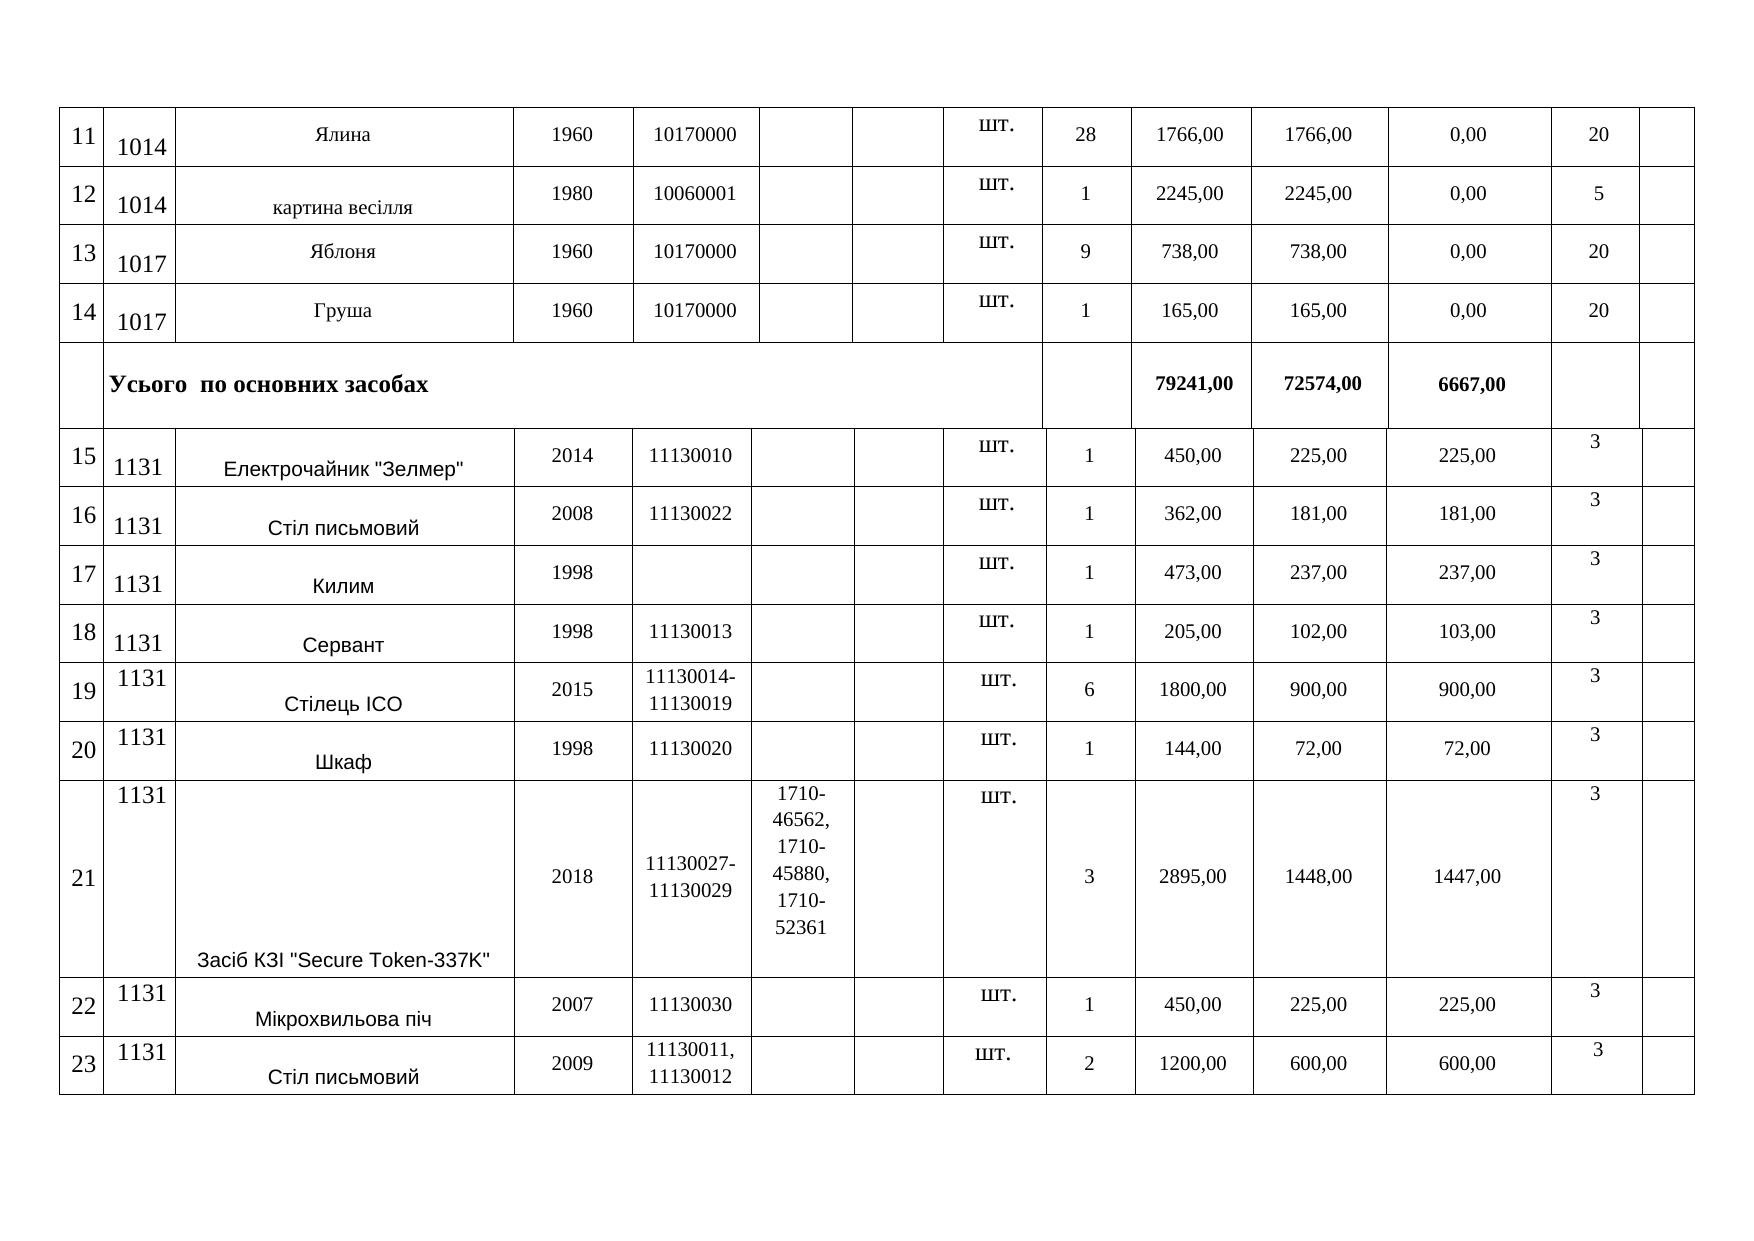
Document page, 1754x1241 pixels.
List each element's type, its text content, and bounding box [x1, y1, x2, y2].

table_cell 0,00 [1389, 284, 1551, 342]
table_cell 2007 [515, 978, 632, 1036]
table_cell 18 [60, 605, 103, 662]
table_cell [853, 284, 943, 342]
table_cell 3 [1552, 429, 1642, 486]
table_cell 225,00 [1254, 429, 1386, 486]
table_cell 1960 [514, 284, 633, 342]
table_cell 1960 [514, 225, 633, 283]
table_cell 10170000 [634, 225, 759, 283]
table_cell 11130013 [633, 605, 751, 662]
table_cell шт. [944, 781, 1046, 977]
table_cell [1643, 722, 1694, 779]
table_cell шт. [944, 546, 1046, 603]
table_cell [760, 284, 852, 342]
table_cell 450,00 [1136, 978, 1253, 1036]
table_cell 600,00 [1254, 1037, 1386, 1094]
table_cell [752, 605, 854, 662]
table_cell 11130014-11130019 [633, 663, 751, 721]
table_cell [752, 1037, 854, 1094]
table_cell 2008 [515, 487, 632, 545]
table_cell 1960 [514, 108, 633, 166]
table_cell 225,00 [1387, 429, 1551, 486]
table_cell [633, 546, 751, 603]
table_cell Стіл письмовий [176, 487, 514, 545]
table_cell 1998 [515, 722, 632, 779]
table_cell 1998 [515, 605, 632, 662]
table_cell 1 [1047, 605, 1135, 662]
table_cell 1998 [515, 546, 632, 603]
table_cell 3 [1552, 546, 1642, 603]
table_cell Стілець ІСО [176, 663, 514, 721]
table_cell 362,00 [1136, 487, 1253, 545]
table_cell [853, 225, 943, 283]
table_cell 2009 [515, 1037, 632, 1094]
table_cell 13 [60, 225, 103, 283]
table_cell 10060001 [634, 167, 759, 224]
table_cell 11 [60, 108, 103, 166]
table_cell 11130010 [633, 429, 751, 486]
table_cell 1 [1043, 284, 1131, 342]
table_cell 2 [1047, 1037, 1135, 1094]
table_cell 1 [1047, 487, 1135, 545]
table_cell 15 [60, 429, 103, 486]
table_cell [855, 1037, 943, 1094]
table_cell [60, 343, 103, 428]
table_cell 1447,00 [1387, 781, 1551, 977]
table_cell [760, 108, 852, 166]
table_cell 3 [1552, 1037, 1642, 1094]
table_cell [1643, 663, 1694, 721]
table_cell 1 [1043, 167, 1131, 224]
table_cell 20 [1552, 225, 1639, 283]
table_cell [855, 429, 943, 486]
table_cell 79241,00 [1132, 343, 1251, 428]
table_cell 10170000 [634, 284, 759, 342]
table_cell [752, 663, 854, 721]
table_cell 12 [60, 167, 103, 224]
table_cell [1043, 343, 1131, 428]
table_cell 1017 [104, 225, 175, 283]
table_cell 1014 [104, 108, 175, 166]
table_cell 3 [1552, 663, 1642, 721]
table_cell 237,00 [1387, 546, 1551, 603]
table_cell 2018 [515, 781, 632, 977]
table_cell 14 [60, 284, 103, 342]
table_cell [1643, 429, 1694, 486]
table_cell 1131 [104, 1037, 175, 1094]
table_cell [752, 978, 854, 1036]
table_cell [1643, 487, 1694, 545]
table_cell 225,00 [1254, 978, 1386, 1036]
table_cell 20 [1552, 284, 1639, 342]
table_cell 1131 [104, 487, 175, 545]
table_cell [1640, 284, 1694, 342]
table_cell 1 [1047, 429, 1135, 486]
table_cell 16 [60, 487, 103, 545]
table_cell [855, 978, 943, 1036]
table_cell 9 [1043, 225, 1131, 283]
table_cell [1640, 343, 1694, 428]
table_cell 3 [1552, 722, 1642, 779]
table_cell 3 [1552, 487, 1642, 545]
table_cell 23 [60, 1037, 103, 1094]
table_cell 2015 [515, 663, 632, 721]
table_cell 1131 [104, 663, 175, 721]
table_cell 21 [60, 781, 103, 977]
table_cell 1980 [514, 167, 633, 224]
table_cell шт. [944, 1037, 1046, 1094]
table_cell 1131 [104, 605, 175, 662]
table_cell шт. [944, 225, 1042, 283]
table_cell Ялина [176, 108, 513, 166]
table_cell [855, 546, 943, 603]
table_cell 1 [1047, 546, 1135, 603]
table_cell 738,00 [1132, 225, 1251, 283]
table_cell 103,00 [1387, 605, 1551, 662]
table_cell 11130027-11130029 [633, 781, 751, 977]
table_cell 165,00 [1252, 284, 1388, 342]
table_cell 28 [1043, 108, 1131, 166]
table_cell 0,00 [1389, 225, 1551, 283]
table_cell 1766,00 [1252, 108, 1388, 166]
table_cell 2895,00 [1136, 781, 1253, 977]
table_cell 72,00 [1387, 722, 1551, 779]
table_cell шт. [944, 429, 1046, 486]
table_cell [1552, 343, 1639, 428]
table_cell [1643, 978, 1694, 1036]
table_cell шт. [944, 284, 1042, 342]
table_cell шт. [944, 605, 1046, 662]
table_cell Сервант [176, 605, 514, 662]
table_cell [1640, 225, 1694, 283]
table_cell картина весілля [176, 167, 513, 224]
table_cell Засіб КЗІ "Secure Token-337K" [176, 781, 514, 977]
table_cell [752, 722, 854, 779]
table_cell 3 [1552, 605, 1642, 662]
table_cell шт. [944, 487, 1046, 545]
table_cell 1 [1047, 722, 1135, 779]
table_cell 3 [1552, 781, 1642, 977]
table_cell [1643, 781, 1694, 977]
table_cell 1710-46562, 1710-45880, 1710-52361 [752, 781, 854, 977]
table_cell шт. [944, 167, 1042, 224]
table_cell 0,00 [1389, 167, 1551, 224]
table_cell 900,00 [1387, 663, 1551, 721]
table_cell 72574,00 [1252, 343, 1388, 428]
table_cell 1131 [104, 429, 175, 486]
table_cell 205,00 [1136, 605, 1253, 662]
table_cell шт. [944, 978, 1046, 1036]
table_cell 181,00 [1254, 487, 1386, 545]
table_cell 225,00 [1387, 978, 1551, 1036]
table_cell 144,00 [1136, 722, 1253, 779]
table_cell [1640, 167, 1694, 224]
table_cell 11130022 [633, 487, 751, 545]
table_cell 1800,00 [1136, 663, 1253, 721]
table_cell [1643, 605, 1694, 662]
table_cell [853, 108, 943, 166]
table_cell 450,00 [1136, 429, 1253, 486]
table_cell 1131 [104, 978, 175, 1036]
table_cell 17 [60, 546, 103, 603]
table_cell 738,00 [1252, 225, 1388, 283]
table_cell Килим [176, 546, 514, 603]
table_cell 6 [1047, 663, 1135, 721]
table_cell 0,00 [1389, 108, 1551, 166]
table_cell Яблоня [176, 225, 513, 283]
table_cell [752, 546, 854, 603]
table_cell 1448,00 [1254, 781, 1386, 977]
table_cell 20 [1552, 108, 1639, 166]
table_cell 19 [60, 663, 103, 721]
table_cell 20 [60, 722, 103, 779]
table_cell 1 [1047, 978, 1135, 1036]
table_cell 3 [1552, 978, 1642, 1036]
table_cell [752, 429, 854, 486]
table_cell 72,00 [1254, 722, 1386, 779]
table_cell Шкаф [176, 722, 514, 779]
table_cell Груша [176, 284, 513, 342]
table_cell [855, 722, 943, 779]
table_cell 10170000 [634, 108, 759, 166]
table_cell 11130020 [633, 722, 751, 779]
table_cell [855, 605, 943, 662]
table_cell 1131 [104, 722, 175, 779]
table_cell 1017 [104, 284, 175, 342]
table_cell 1766,00 [1132, 108, 1251, 166]
table_cell [760, 167, 852, 224]
table_cell 181,00 [1387, 487, 1551, 545]
table_cell Мікрохвильова піч [176, 978, 514, 1036]
table_cell 5 [1552, 167, 1639, 224]
table_cell [855, 663, 943, 721]
table_cell 6667,00 [1389, 343, 1551, 428]
table_cell 1131 [104, 781, 175, 977]
table_cell [760, 225, 852, 283]
table_cell 3 [1047, 781, 1135, 977]
table_cell [1643, 1037, 1694, 1094]
table_cell 900,00 [1254, 663, 1386, 721]
table_cell [853, 167, 943, 224]
table_cell Стіл письмовий [176, 1037, 514, 1094]
table_cell 165,00 [1132, 284, 1251, 342]
table_cell 1200,00 [1136, 1037, 1253, 1094]
table_cell [855, 487, 943, 545]
table_cell Електрочайник "Зелмер" [176, 429, 514, 486]
table_cell 473,00 [1136, 546, 1253, 603]
table_cell [1640, 108, 1694, 166]
table_cell шт. [944, 108, 1042, 166]
table_cell 2245,00 [1132, 167, 1251, 224]
table_cell 237,00 [1254, 546, 1386, 603]
table_cell [855, 781, 943, 977]
table_cell шт. [944, 722, 1046, 779]
table_cell [1643, 546, 1694, 603]
table_cell 600,00 [1387, 1037, 1551, 1094]
table_cell [752, 487, 854, 545]
table_cell 11130030 [633, 978, 751, 1036]
table_cell 1014 [104, 167, 175, 224]
table_cell 1131 [104, 546, 175, 603]
table_cell 22 [60, 978, 103, 1036]
table_cell 11130011, 11130012 [633, 1037, 751, 1094]
table_cell 102,00 [1254, 605, 1386, 662]
table_cell Усього по основних засобах [104, 343, 1042, 428]
table_cell шт. [944, 663, 1046, 721]
table_cell 2014 [515, 429, 632, 486]
table_cell 2245,00 [1252, 167, 1388, 224]
